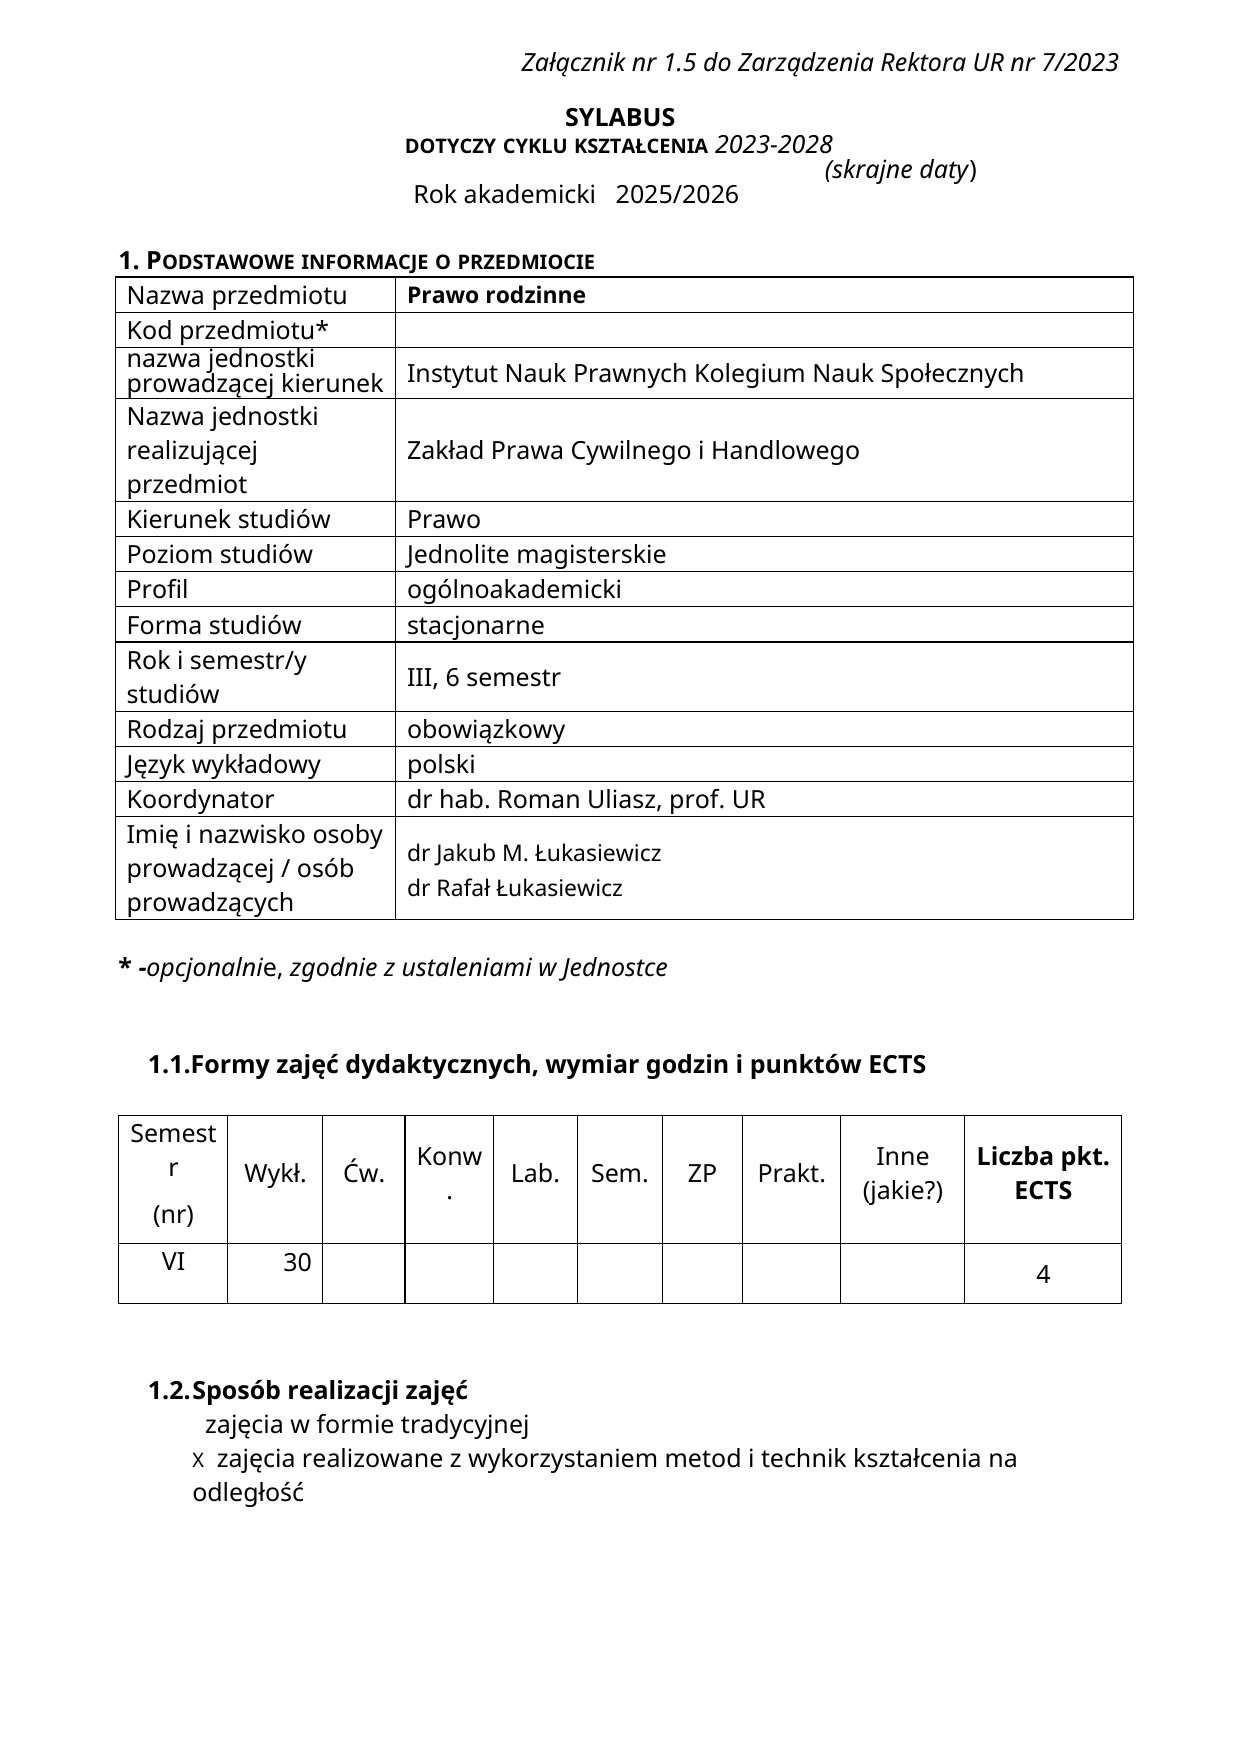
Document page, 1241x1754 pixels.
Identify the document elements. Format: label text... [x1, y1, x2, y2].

table_header Wykł. [228, 1116, 322, 1243]
table_header Inne (jakie?) [841, 1116, 964, 1243]
table_cell 30 [228, 1244, 322, 1303]
table_cell Instytut Nauk Prawnych Kolegium Nauk Społecznych [396, 348, 1133, 398]
table_cell polski [396, 747, 1133, 781]
table_cell [841, 1244, 964, 1303]
table_cell Prawo [396, 502, 1133, 536]
table_cell [396, 313, 1133, 347]
text SYLABUS [118, 99, 1122, 133]
text Załącznik nr 1.5 do Zarządzenia Rektora UR nr 7/2023 [118, 44, 1122, 78]
text 1.1.Formy zajęć dydaktycznych, wymiar godzin i punktów ECTS [148, 1047, 1122, 1081]
table_cell Język wykładowy [116, 747, 395, 781]
table_cell [578, 1244, 662, 1303]
table_header Sem. [578, 1116, 662, 1243]
table_header Ćw. [323, 1116, 404, 1243]
table_cell ogólnoakademicki [396, 572, 1133, 606]
table_header Konw. [406, 1116, 493, 1243]
table_cell [663, 1244, 742, 1303]
table_header Prakt. [743, 1116, 840, 1243]
table_cell Jednolite magisterskie [396, 537, 1133, 571]
table_header Lab. [494, 1116, 577, 1243]
table_cell [323, 1244, 404, 1303]
table_cell VI [119, 1244, 227, 1303]
text (skrajne daty) [118, 158, 1122, 183]
text 1.2. Sposób realizacji zajęć [148, 1372, 1122, 1406]
text zajęcia w formie tradycyjnej [192, 1406, 1122, 1440]
table_cell [494, 1244, 577, 1303]
table_cell obowiązkowy [396, 712, 1133, 746]
table_header Semestr (nr) [119, 1116, 227, 1243]
text 1. Podstawowe informacje o przedmiocie [118, 242, 1122, 276]
text x zajęcia realizowane z wykorzystaniem metod i technik kształcenia na odległość [192, 1440, 1122, 1508]
table_cell Profil [116, 572, 395, 606]
table_cell Nazwa jednostki realizującej przedmiot [116, 399, 395, 501]
table_cell dr hab. Roman Uliasz, prof. UR [396, 782, 1133, 816]
table_cell stacjonarne [396, 607, 1133, 641]
table_cell dr Jakub M. Łukasiewicz dr Rafał Łukasiewicz [396, 817, 1133, 919]
table_header ZP [663, 1116, 742, 1243]
table_cell Imię i nazwisko osoby prowadzącej / osób prowadzących [116, 817, 395, 919]
table_cell Zakład Prawa Cywilnego i Handlowego [396, 399, 1133, 501]
table_cell Poziom studiów [116, 537, 395, 571]
table_header Prawo rodzinne [396, 278, 1133, 312]
table_header Nazwa przedmiotu [116, 278, 395, 312]
text * -opcjonalnie, zgodnie z ustaleniami w Jednostce [118, 949, 1122, 983]
table_cell Forma studiów [116, 607, 395, 641]
table_cell Koordynator [116, 782, 395, 816]
text dotyczy cyklu kształcenia 2023-2028 [118, 133, 1122, 158]
table_cell [406, 1244, 493, 1303]
table_cell Kod przedmiotu* [116, 313, 395, 347]
table_cell Rodzaj przedmiotu [116, 712, 395, 746]
table_cell nazwa jednostki prowadzącej kierunek [116, 348, 395, 398]
table_cell [743, 1244, 840, 1303]
text Rok akademicki 2025/2026 [118, 183, 1122, 208]
table_cell III, 6 semestr [396, 643, 1133, 711]
table_cell 4 [965, 1244, 1121, 1303]
table_cell Rok i semestr/y studiów [116, 643, 395, 711]
table_header Liczba pkt. ECTS [965, 1116, 1121, 1243]
table_cell Kierunek studiów [116, 502, 395, 536]
